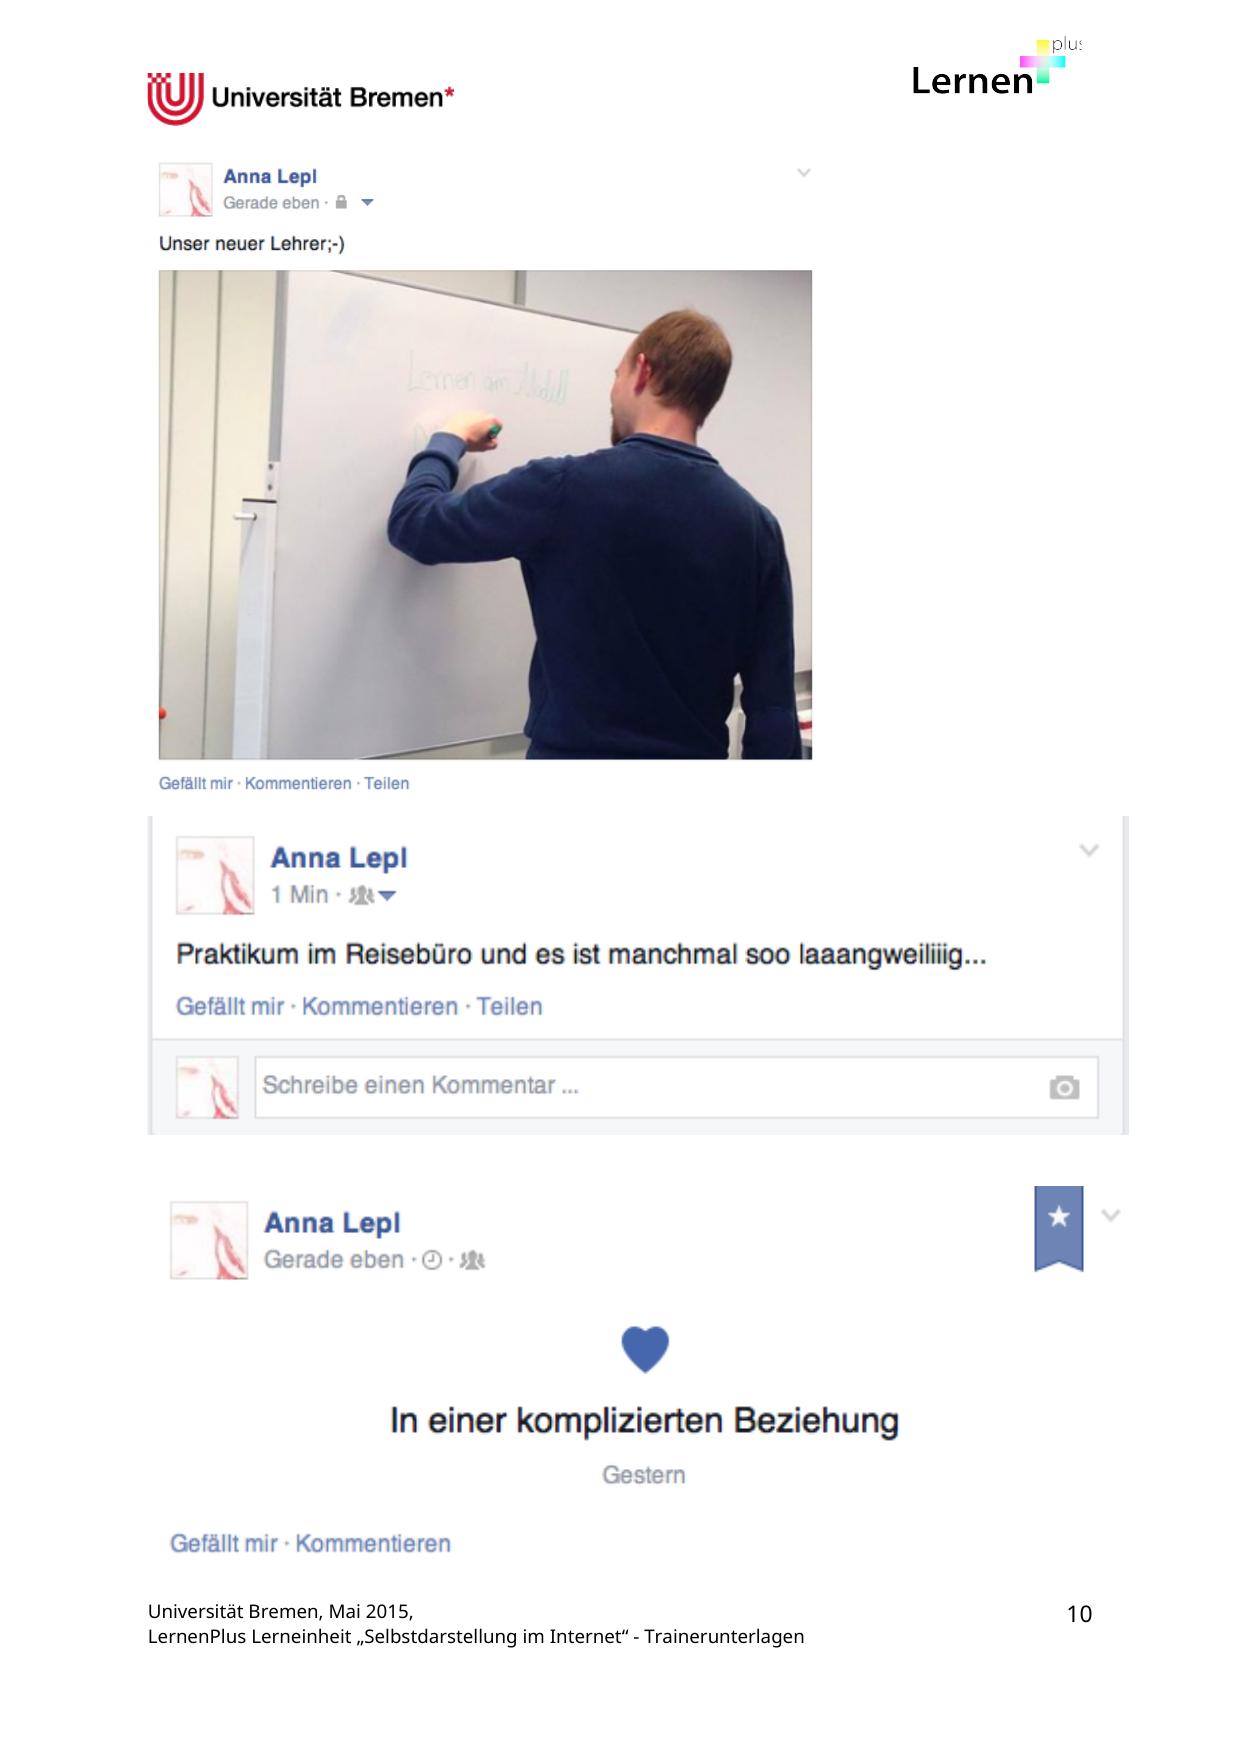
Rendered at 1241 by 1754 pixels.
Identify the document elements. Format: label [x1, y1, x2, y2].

picture [910, 35, 1082, 106]
picture [147, 1186, 1127, 1568]
picture [147, 147, 827, 804]
picture [147, 73, 454, 126]
picture [147, 816, 1129, 1135]
